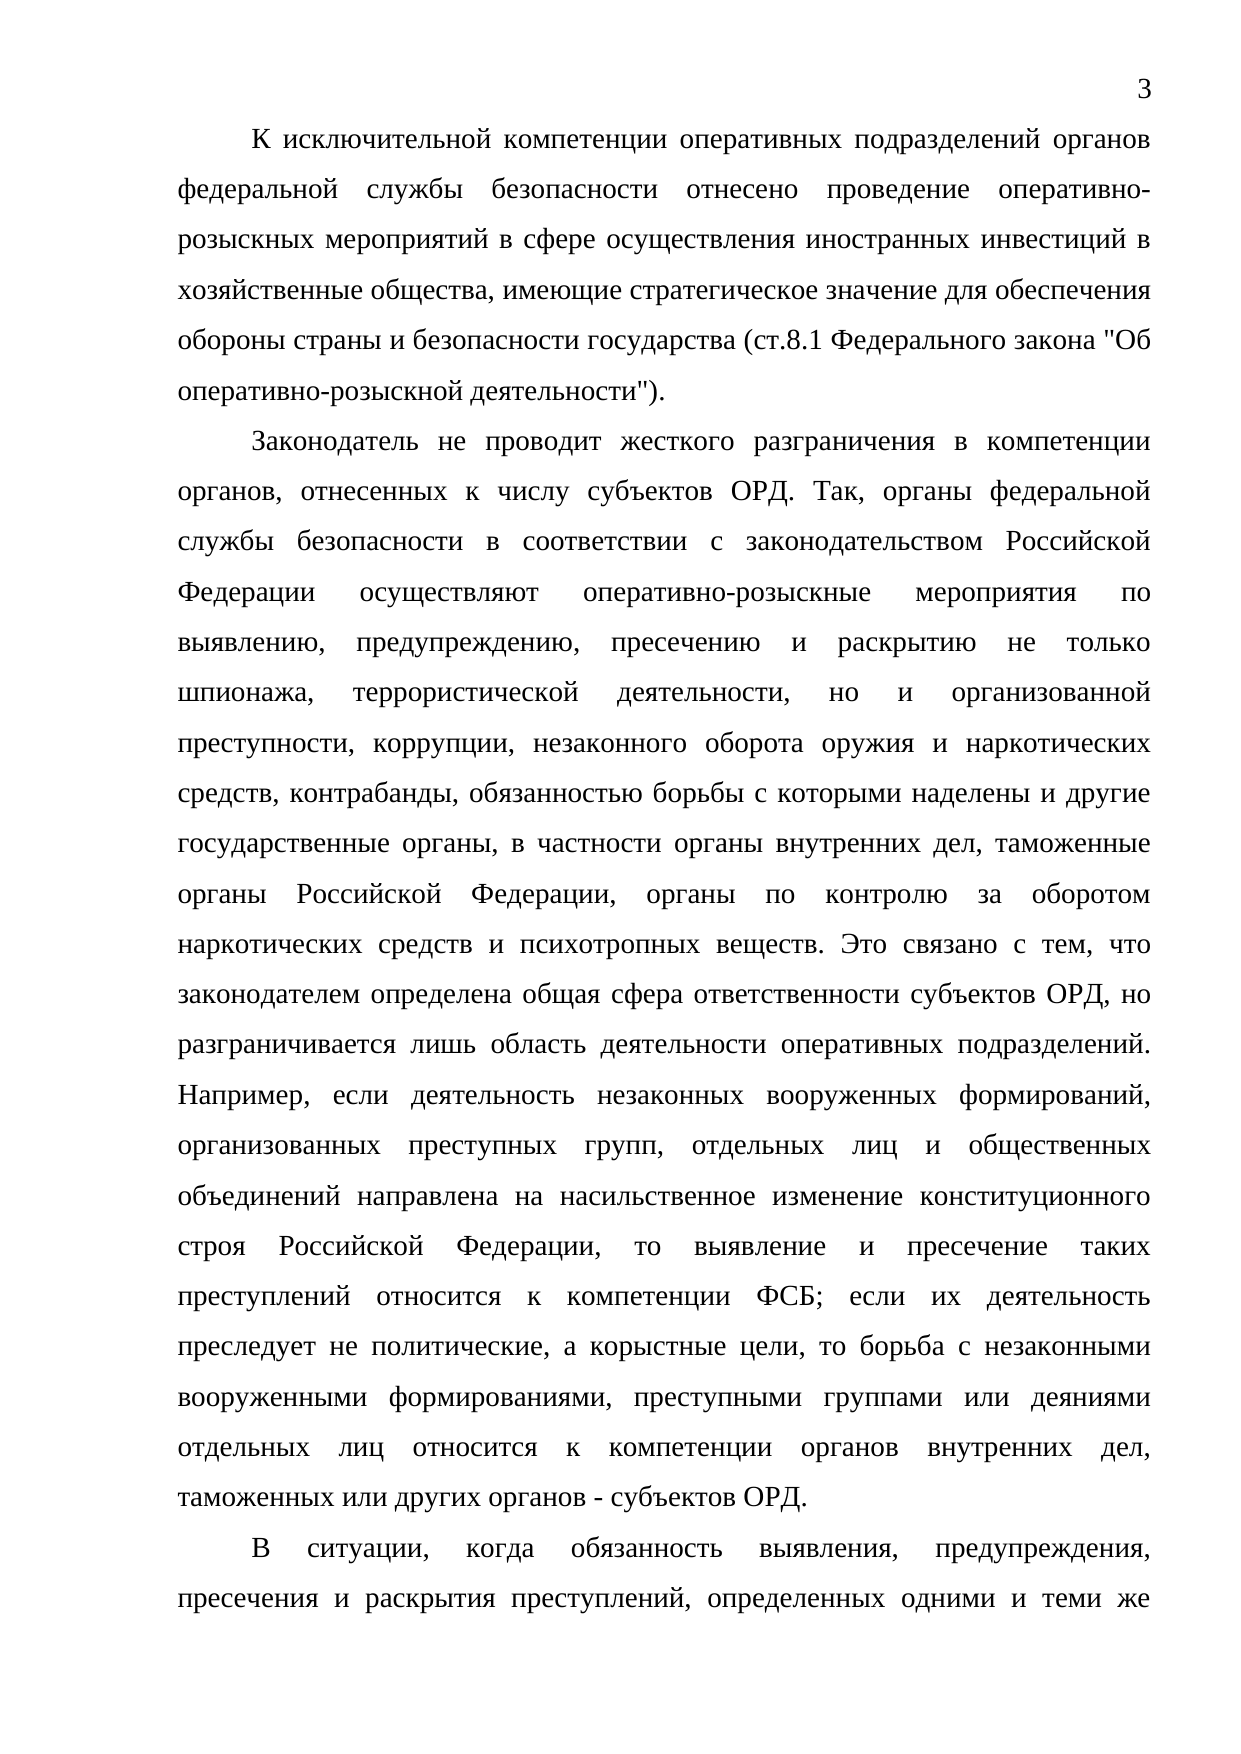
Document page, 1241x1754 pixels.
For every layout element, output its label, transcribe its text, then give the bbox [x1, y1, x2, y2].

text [177, 1530, 1152, 1614]
text Законодатель не проводит жесткого разграничения в компетенции органов, отнесенных к числу субъектов ОРД. Так, органы федеральной службы безопасности в соответствии с законодательством Российской Федерации осуществляют оперативно-розыскные мероприятия по выявлению, предупреждению, пресечению и раскрытию не только шпионажа, террористической деятельности, но и организованной преступности, коррупции, незаконного оборота оружия и наркотических средств, контрабанды, обязанностью борьбы с которыми наделены и другие государственные органы, в частности органы внутренних дел, таможенные органы Российской Федерации, органы по контролю за оборотом наркотических средств и психотропных веществ. Это связано с тем, что законодателем определена общая сфера ответственности субъектов ОРД, но разграничивается лишь область деятельности оперативных подразделений. Например, если деятельность незаконных вооруженных формирований, организованных преступных групп, отдельных лиц и общественных объединений направлена на насильственное изменение конституционного строя Российской Федерации, то выявление и пресечение таких преступлений относится к компетенции ФСБ; если их деятельность преследует не политические, а корыстные цели, то борьба с незаконными вооруженными формированиями, преступными группами или деяниями отдельных лиц относится к компетенции органов внутренних дел, таможенных или других органов - субъектов ОРД. [177, 423, 1152, 1513]
text К исключительной компетенции оперативных подразделений органов федеральной службы безопасности отнесено проведение оперативно-розыскных мероприятий в сфере осуществления иностранных инвестиций в хозяйственные общества, имеющие стратегическое значение для обеспечения обороны страны и безопасности государства (ст.8.1 Федерального закона "Об оперативно-розыскной деятельности"). [177, 121, 1152, 406]
